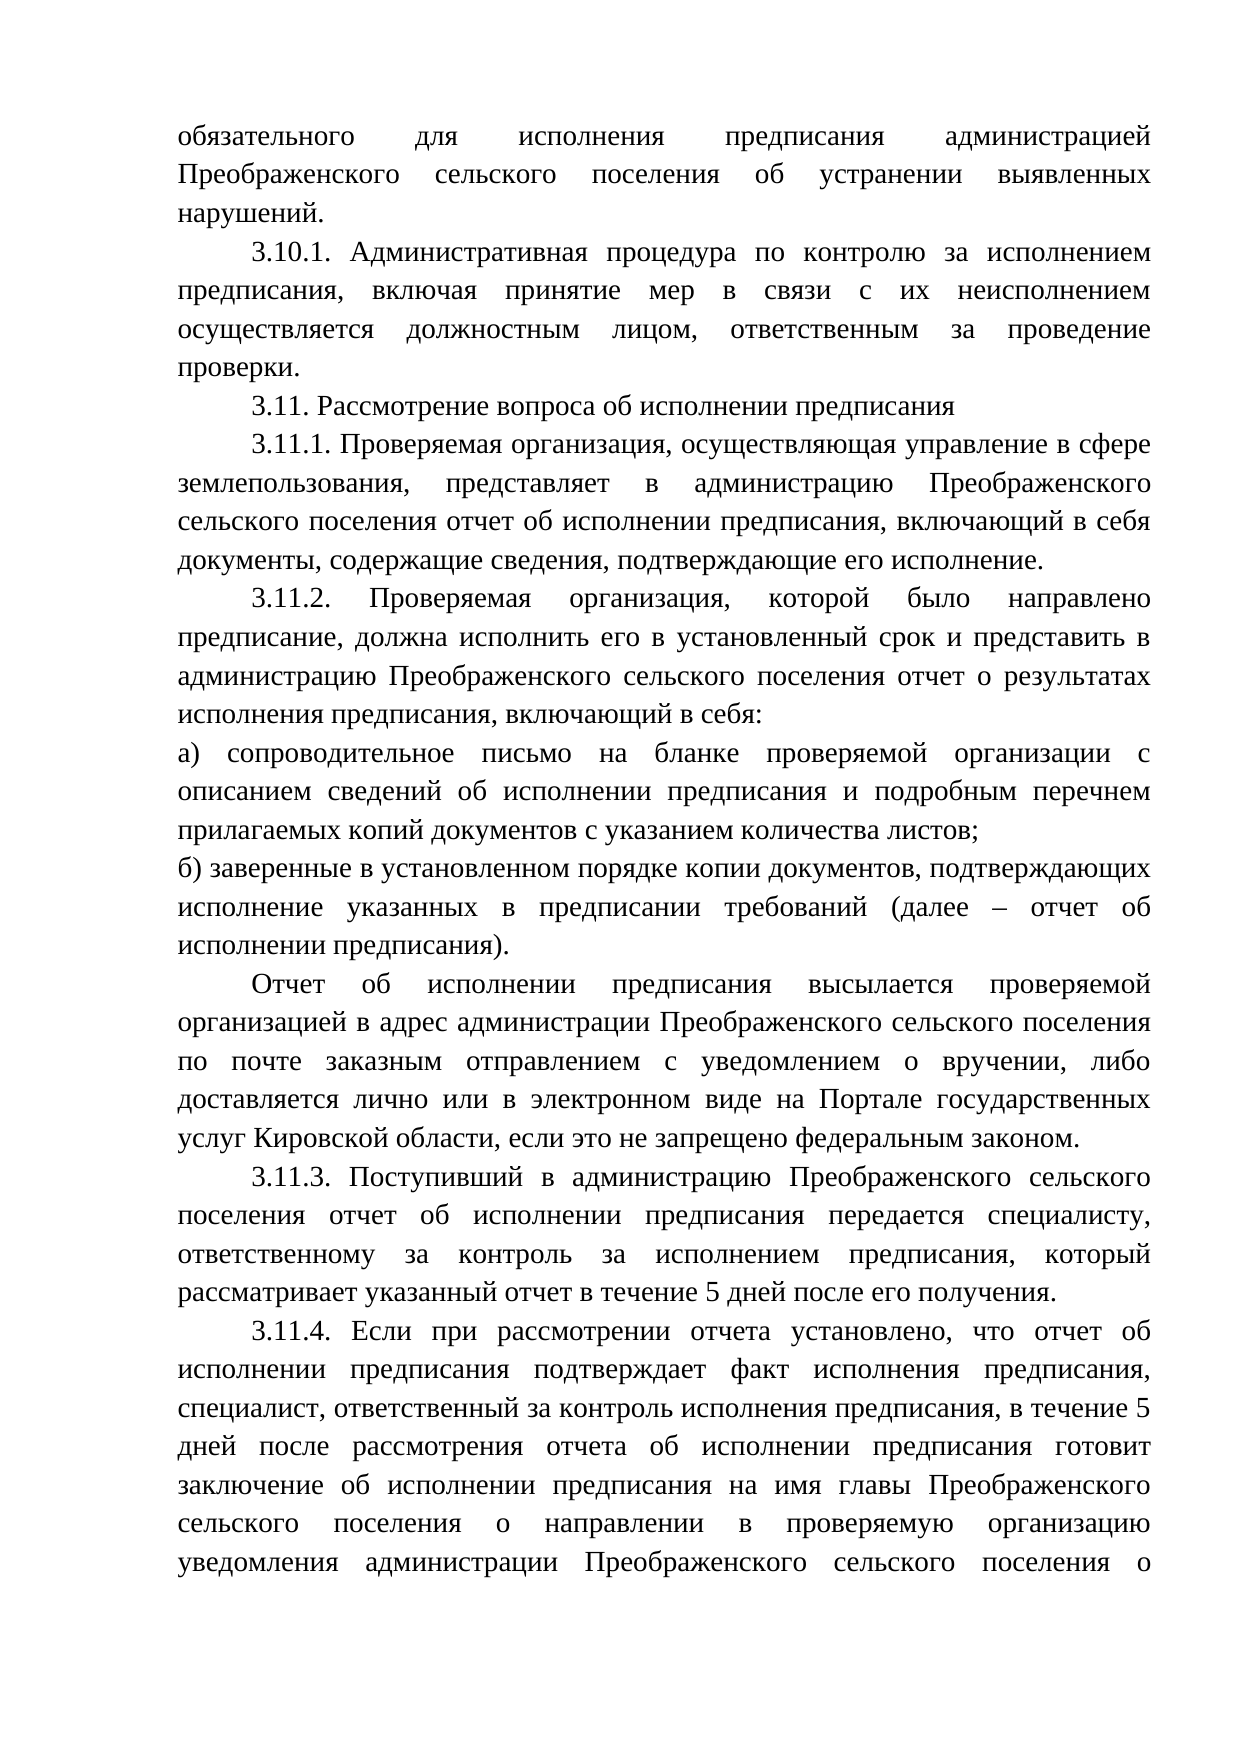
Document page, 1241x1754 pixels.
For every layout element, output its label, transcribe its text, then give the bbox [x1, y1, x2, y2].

text а) сопроводительное письмо на бланке проверяемой организации с описанием сведений об исполнении предписания и подробным перечнем прилагаемых копий документов с указанием количества листов; [177, 735, 1152, 845]
text 3.11. Рассмотрение вопроса об исполнении предписания [177, 388, 1152, 421]
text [177, 1313, 1152, 1578]
text 3.11.1. Проверяемая организация, осуществляющая управление в сфере землепользования, представляет в администрацию Преображенского сельского поселения отчет об исполнении предписания, включающий в себя документы, содержащие сведения, подтверждающие его исполнение. [177, 426, 1152, 576]
text 3.11.2. Проверяемая организация, которой было направлено предписание, должна исполнить его в установленный срок и представить в администрацию Преображенского сельского поселения отчет о результатах исполнения предписания, включающий в себя: [177, 581, 1152, 730]
text б) заверенные в установленном порядке копии документов, подтверждающих исполнение указанных в предписании требований (далее – отчет об исполнении предписания). [177, 850, 1152, 961]
text Отчет об исполнении предписания высылается проверяемой организацией в адрес администрации Преображенского сельского поселения по почте заказным отправлением с уведомлением о вручении, либо доставляется лично или в электронном виде на Портале государственных услуг Кировской области, если это не запрещено федеральным законом. [177, 966, 1152, 1154]
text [177, 118, 1152, 229]
text 3.10.1. Административная процедура по контролю за исполнением предписания, включая принятие мер в связи с их неисполнением осуществляется должностным лицом, ответственным за проведение проверки. [177, 234, 1152, 383]
text 3.11.3. Поступивший в администрацию Преображенского сельского поселения отчет об исполнении предписания передается специалисту, ответственному за контроль за исполнением предписания, который рассматривает указанный отчет в течение 5 дней после его получения. [177, 1159, 1152, 1308]
